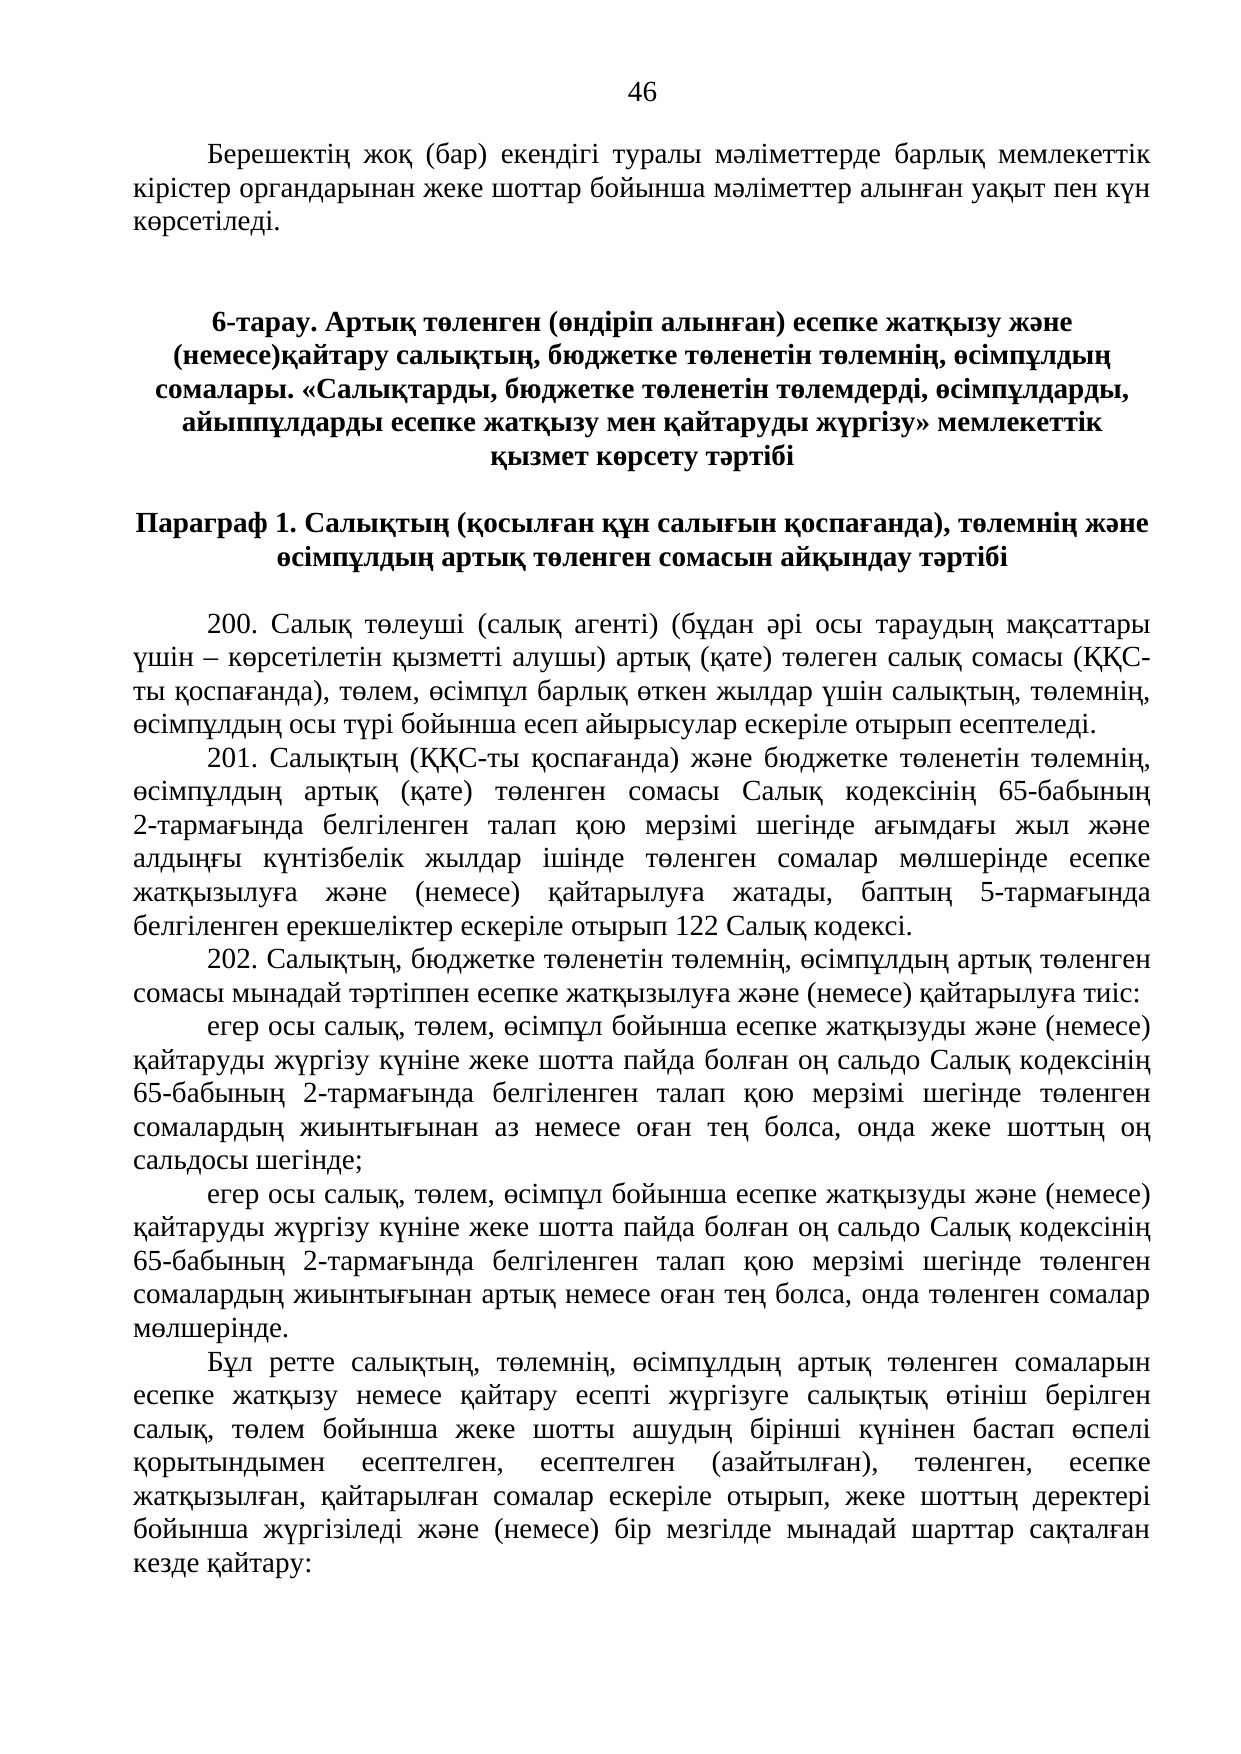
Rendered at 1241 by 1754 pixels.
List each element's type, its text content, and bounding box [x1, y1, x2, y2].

text 6-тарау. Артық төленген (өндіріп алынған) есепке жатқызу және (немесе)қайтару салықтың, бюджетке төленетін төлемнің, өсімпұлдың сомалары. «Салықтарды, бюджетке төленетін төлемдерді, өсімпұлдарды, айыппұлдарды есепке жатқызу мен қайтаруды жүргізу» мемлекеттік қызмет көрсету тәртібі [133, 270, 1152, 472]
text Параграф 1. Салықтың (қосылған құн салығын қоспағанда), төлемнің және өсімпұлдың артық төленген сомасын айқындау тәртібі [133, 505, 1152, 572]
text Бұл ретте салықтың, төлемнің, өсімпұлдың артық төленген сомаларын есепке жатқызу немесе қайтару есепті жүргізуге салықтық өтініш берілген салық, төлем бойынша жеке шотты ашудың бірінші күнінен бастап өспелі қорытындымен есептелген, есептелген (азайтылған), төленген, есепке жатқызылған, қайтарылған сомалар ескеріле отырып, жеке шоттың деректері бойынша жүргізіледі және (немесе) бір мезгілде мынадай шарттар сақталған кезде қайтару: [133, 1344, 1152, 1578]
text егер осы салық, төлем, өсімпұл бойынша есепке жатқызуды және (немесе) қайтаруды жүргізу күніне жеке шотта пайда болған оң сальдо Салық кодексінің 65-бабының 2-тармағында белгіленген талап қою мерзімі шегінде төленген сомалардың жиынтығынан артық немесе оған тең болса, онда төленген сомалар мөлшерінде. [133, 1176, 1152, 1344]
text Берешектің жоқ (бар) екендігі туралы мәліметтерде барлық мемлекеттік кірістер органдарынан жеке шоттар бойынша мәліметтер алынған уақыт пен күн көрсетіледі. [133, 136, 1152, 237]
text 202. Салықтың, бюджетке төленетін төлемнің, өсімпұлдың артық төленген сомасы мынадай тәртіппен есепке жатқызылуға және (немесе) қайтарылуға тиіс: [133, 941, 1152, 1008]
text 200. Салық төлеуші (салық агенті) (бұдан әрі осы тараудың мақсаттары үшін – көрсетілетін қызметті алушы) артық (қате) төлеген салық сомасы (ҚҚС-ты қоспағанда), төлем, өсімпұл барлық өткен жылдар үшін салықтың, төлемнің, өсімпұлдың осы түрі бойынша есеп айырысулар ескеріле отырып есептеледі. [133, 606, 1152, 740]
text 201. Салықтың (ҚҚС-ты қоспағанда) және бюджетке төленетін төлемнің, өсімпұлдың артық (қате) төленген сомасы Салық кодексінің 65-бабының 2-тармағында белгіленген талап қою мерзімі шегінде ағымдағы жыл және алдыңғы күнтізбелік жылдар ішінде төленген сомалар мөлшерінде есепке жатқызылуға және (немесе) қайтарылуға жатады, баптың 5-тармағында белгіленген ерекшеліктер ескеріле отырып 122 Салық кодексі. [133, 740, 1152, 941]
text егер осы салық, төлем, өсімпұл бойынша есепке жатқызуды және (немесе) қайтаруды жүргізу күніне жеке шотта пайда болған оң сальдо Салық кодексінің 65-бабының 2-тармағында белгіленген талап қою мерзімі шегінде төленген сомалардың жиынтығынан аз немесе оған тең болса, онда жеке шоттың оң сальдосы шегінде; [133, 1008, 1152, 1176]
